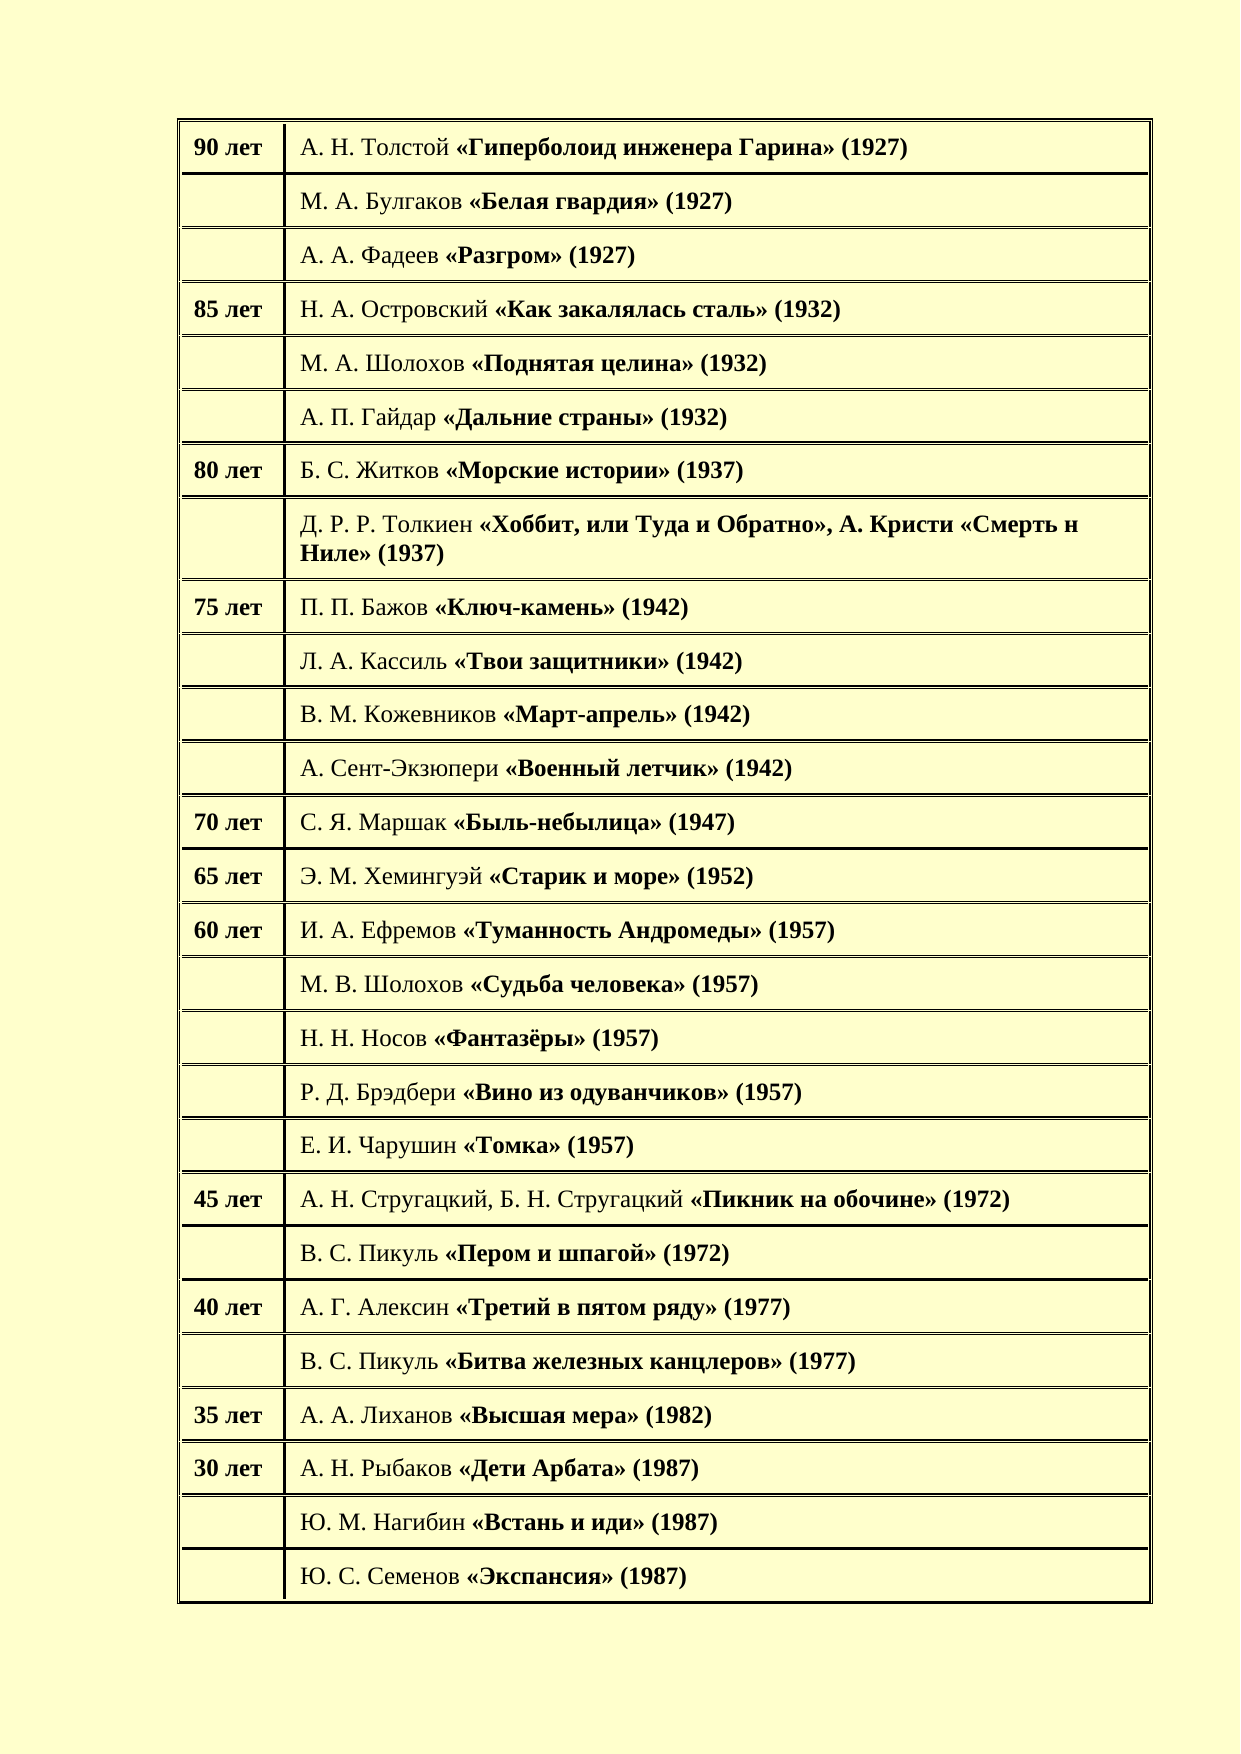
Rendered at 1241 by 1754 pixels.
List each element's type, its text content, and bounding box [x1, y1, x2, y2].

table_cell Б. С. Житков «Морские истории» (1937) [286, 441, 1150, 495]
table_cell [180, 1116, 283, 1170]
table_cell [178, 955, 284, 1008]
table_cell М. А. Шолохов «Поднятая целина» (1932) [286, 334, 1150, 387]
table_cell [178, 226, 284, 280]
table_cell С. Я. Маршак «Быль-небылица» (1947) [286, 793, 1150, 847]
table_cell 45 лет [180, 1170, 283, 1224]
table_cell 90 лет [180, 122, 284, 172]
table_cell М. А. Булгаков «Белая гвардия» (1927) [286, 172, 1149, 226]
table_cell Е. И. Чарушин «Томка» (1957) [286, 1116, 1150, 1170]
table_cell [180, 1493, 283, 1547]
table_cell А. А. Фадеев «Разгром» (1927) [284, 226, 1151, 280]
table_cell [180, 1009, 283, 1062]
table_cell [178, 632, 284, 685]
table_cell И. А. Ефремов «Туманность Андромеды» (1957) [284, 901, 1151, 955]
table_cell 30 лет [180, 1439, 283, 1493]
table_cell 65 лет [180, 847, 283, 901]
table_cell А. Сент-Экзюпери «Военный летчик» (1942) [286, 739, 1150, 793]
table_cell [180, 334, 283, 387]
table_cell Э. М. Хемингуэй «Старик и море» (1952) [286, 847, 1149, 901]
table_cell А. П. Гайдар «Дальние страны» (1932) [286, 388, 1150, 441]
table_cell 60 лет [178, 901, 284, 955]
table_cell 85 лет [178, 280, 284, 333]
table_cell А. Н. Стругацкий, Б. Н. Стругацкий «Пикник на обочине» (1972) [286, 1170, 1150, 1224]
table_cell А. А. Лиханов «Высшая мера» (1982) [284, 1386, 1151, 1439]
table_cell 70 лет [180, 793, 283, 847]
table_cell В. С. Пикуль «Битва железных канцлеров» (1977) [284, 1332, 1151, 1386]
table_cell [180, 495, 283, 578]
table_cell Ю. М. Нагибин «Встань и иди» (1987) [286, 1493, 1150, 1547]
table_cell Н. А. Островский «Как закалялась сталь» (1932) [284, 280, 1151, 333]
table_cell 80 лет [180, 441, 283, 495]
table_cell А. Н. Толстой «Гиперболоид инженера Гарина» (1927) [284, 122, 1149, 172]
table_cell [180, 739, 283, 793]
table_cell Д. Р. Р. Толкиен «Хоббит, или Туда и Обратно», А. Кристи «Смерть н Ниле» (1937) [286, 495, 1150, 578]
table_cell М. В. Шолохов «Судьба человека» (1957) [284, 955, 1151, 1008]
table_cell [180, 1547, 284, 1601]
table_cell А. Н. Рыбаков «Дети Арбата» (1987) [286, 1439, 1150, 1493]
table_cell [180, 1224, 283, 1278]
table_cell П. П. Бажов «Ключ-камень» (1942) [284, 578, 1151, 632]
table_cell [180, 1063, 283, 1116]
table_cell Ю. С. Семенов «Экспансия» (1987) [284, 1547, 1149, 1601]
table_cell 75 лет [178, 578, 284, 632]
table_cell 35 лет [178, 1386, 284, 1439]
table_cell Н. Н. Носов «Фантазёры» (1957) [286, 1009, 1150, 1062]
table_cell 40 лет [178, 1278, 283, 1332]
table_cell [180, 685, 283, 739]
table_cell В. С. Пикуль «Пером и шпагой» (1972) [286, 1224, 1149, 1278]
table_cell [178, 1332, 284, 1386]
table_cell [180, 388, 283, 441]
table_cell Л. А. Кассиль «Твои защитники» (1942) [284, 632, 1151, 685]
table_cell А. Г. Алексин «Третий в пятом ряду» (1977) [286, 1278, 1151, 1332]
table_cell [180, 172, 283, 226]
table_cell Р. Д. Брэдбери «Вино из одуванчиков» (1957) [286, 1063, 1150, 1116]
table_cell В. М. Кожевников «Март-апрель» (1942) [286, 685, 1150, 739]
